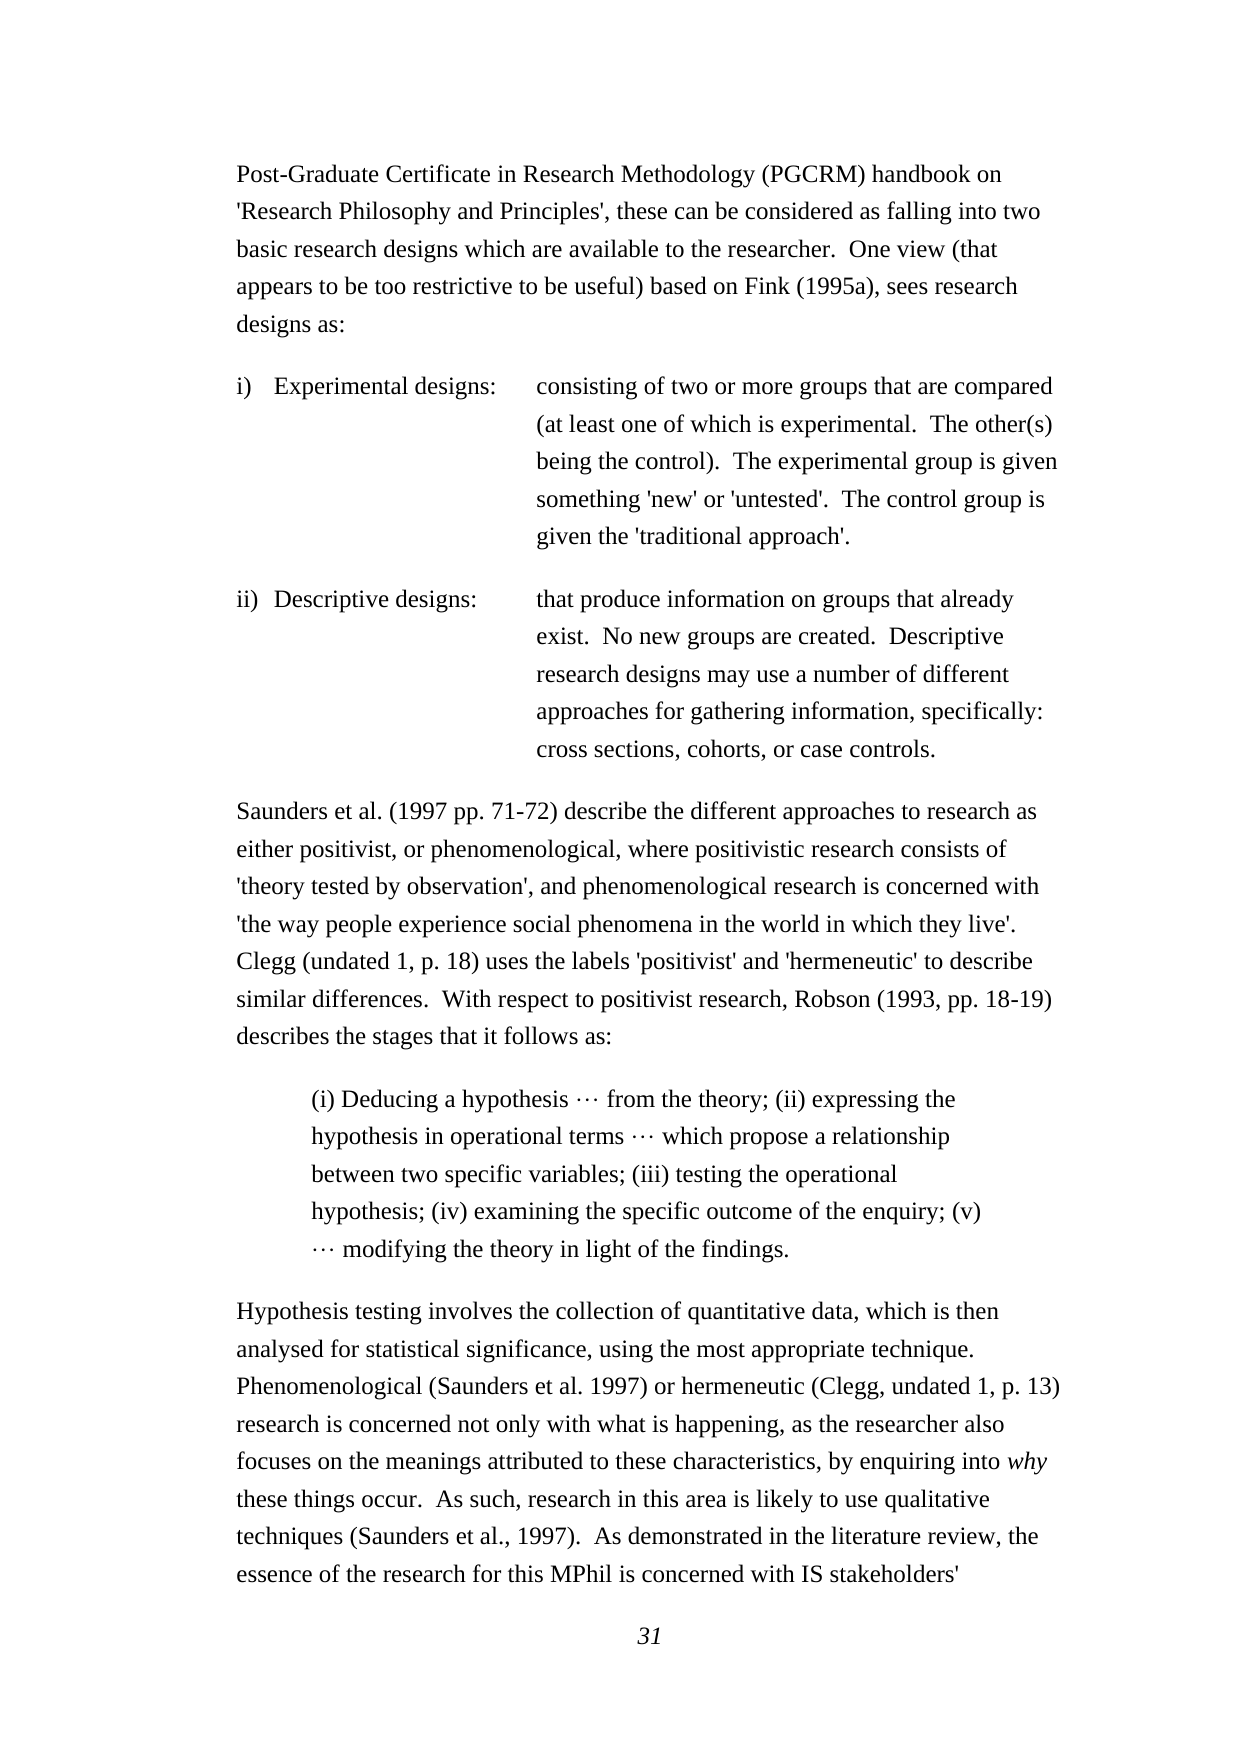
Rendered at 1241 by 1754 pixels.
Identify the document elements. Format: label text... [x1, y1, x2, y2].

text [236, 1288, 1063, 1588]
text Saunders et al. (1997 pp. 71-72) describe the different approaches to research as either positivist, or phenomenological, where positivistic research consists of 'theory tested by observation', and phenomenological research is concerned with 'the way people experience social phenomena in the world in which they live'. Clegg (undated 1, p. 18) uses the labels 'positivist' and 'hermeneutic' to describe similar differences. With respect to positivist research, Robson (1993, pp. 18-19) describes the stages that it follows as: [236, 788, 1063, 1050]
text (i) Deducing a hypothesis from the theory; (ii) expressing the hypothesis in operational terms which propose a relationship between two specific variables; (iii) testing the operational hypothesis; (iv) examining the specific outcome of the enquiry; (v) modifying the theory in light of the findings. [311, 1075, 988, 1263]
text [236, 150, 1063, 338]
text ii) Descriptive designs: that produce information on groups that already exist. No new groups are created. Descriptive research designs may use a number of different approaches for gathering information, specifically: cross sections, cohorts, or case controls. [236, 575, 1060, 763]
text i) Experimental designs: consisting of two or more groups that are compared (at least one of which is experimental. The other(s) being the control). The experimental group is given something 'new' or 'untested'. The control group is given the 'traditional approach'. [236, 363, 1063, 550]
